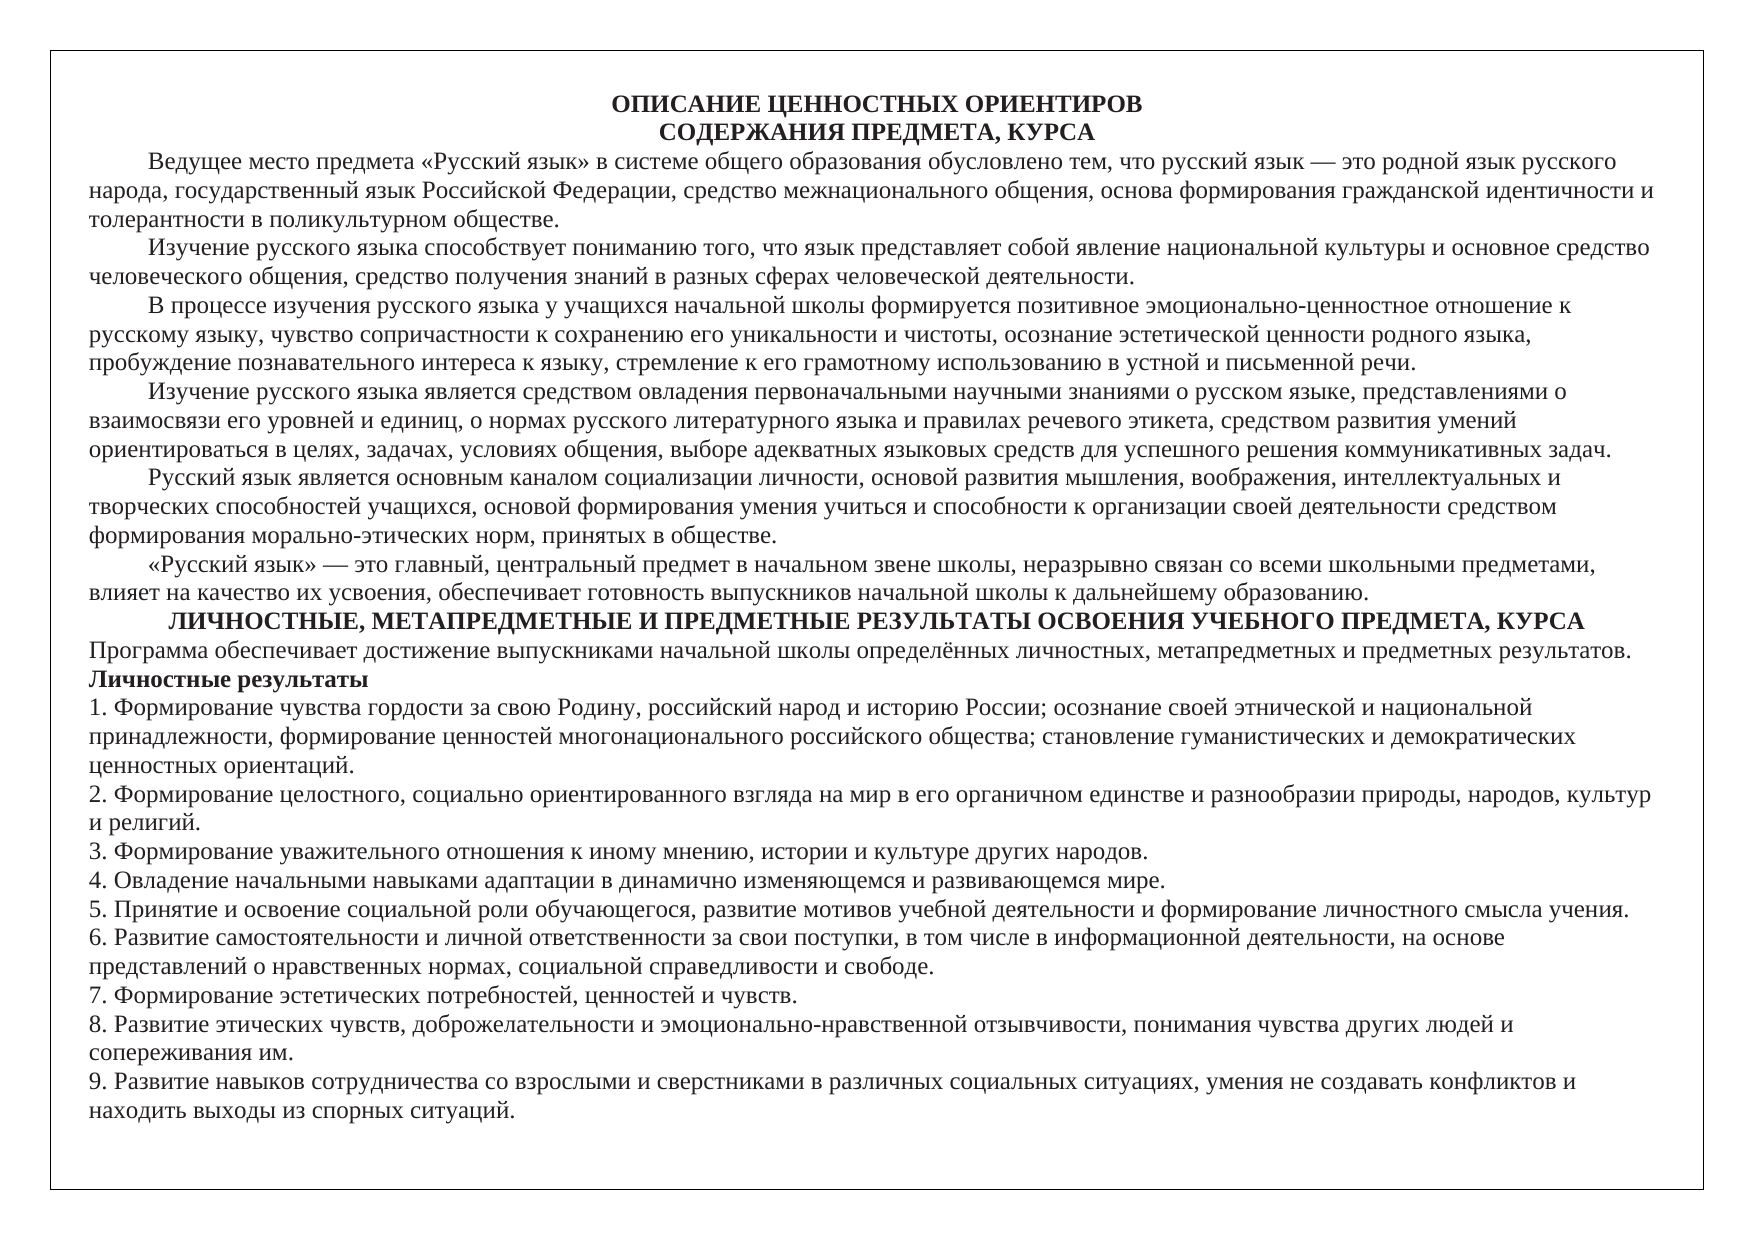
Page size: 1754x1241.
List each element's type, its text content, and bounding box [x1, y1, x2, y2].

text Изучение русского языка способствует пониманию того, что язык представляет собой явление национальной культуры и основное средство человеческого общения, средство получения знаний в разных сферах человеческой деятельности. [89, 232, 1665, 290]
text Ведущее место предмета «Русский язык» в системе общего образования обусловлено тем, что русский язык — это родной язык русского народа, государственный язык Российской Федерации, средство межнационального общения, основа формирования гражданской идентичности и толерантности в поликультурном обществе. [89, 146, 1665, 232]
text СОДЕРЖАНИЯ ПРЕДМЕТА, КУРСА [89, 117, 1665, 146]
text «Русский язык» — это главный, центральный предмет в начальном звене школы, неразрывно связан со всеми школьными предметами, влияет на качество их усвоения, обеспечивает готовность выпускников начальной школы к дальнейшему образованию. [89, 549, 1665, 606]
text Изучение русского языка является средством овладения первоначальными научными знаниями о русском языке, представлениями о взаимосвязи его уровней и единиц, о нормах русского литературного языка и правилах речевого этикета, средством развития умений ориентироваться в целях, задачах, условиях общения, выборе адекватных языковых средств для успешного решения коммуникативных задач. [89, 376, 1665, 462]
text Русский язык является основным каналом социализации личности, основой развития мышления, воображения, интеллектуальных и творческих способностей учащихся, основой формирования умения учиться и способности к организации своей деятельности средством формирования морально-этических норм, принятых в обществе. [89, 462, 1665, 549]
text В процессе изучения русского языка у учащихся начальной школы формируется позитивное эмоционально-ценностное отношение к русскому языку, чувство сопричастности к сохранению его уникальности и чистоты, осознание эстетической ценности родного языка, пробуждение познавательного интереса к языку, стремление к его грамотному использованию в устной и письменной речи. [89, 290, 1665, 376]
text 7. Формирование эстетических потребностей, ценностей и чувств. [89, 980, 1665, 1009]
text ЛИЧНОСТНЫЕ, МЕТАПРЕДМЕТНЫЕ И ПРЕДМЕТНЫЕ РЕЗУЛЬТАТЫ ОСВОЕНИЯ УЧЕБНОГО ПРЕДМЕТА, КУРСА [89, 606, 1665, 635]
text Программа обеспечивает достижение выпускниками начальной школы определённых личностных, метапредметных и предметных результатов. [89, 635, 1665, 664]
text 8. Развитие этических чувств, доброжелательности и эмоционально-нравственной отзывчивости, понимания чувства других людей и сопереживания им. [89, 1009, 1665, 1066]
text 6. Развитие самостоятельности и личной ответственности за свои поступки, в том числе в информационной деятельности, на основе представлений о нравственных нормах, социальной справедливости и свободе. [89, 922, 1665, 980]
text 5. Принятие и освоение социальной роли обучающегося, развитие мотивов учебной деятельности и формирование личностного смысла учения. [89, 894, 1665, 922]
text Личностные результаты [89, 664, 1665, 692]
text 3. Формирование уважительного отношения к иному мнению, истории и культуре других народов. [89, 836, 1665, 865]
text 1. Формирование чувства гордости за свою Родину, российский народ и историю России; осознание своей этнической и национальной принадлежности, формирование ценностей многонационального российского общества; становление гуманистических и демократических ценностных ориентаций. [89, 692, 1665, 779]
text 9. Развитие навыков сотрудничества со взрослыми и сверстниками в различных социальных ситуациях, умения не создавать конфликтов и находить выходы из спорных ситуаций. [89, 1066, 1665, 1124]
text 2. Формирование целостного, социально ориентированного взгляда на мир в его органичном единстве и разнообразии природы, народов, культур и религий. [89, 779, 1665, 836]
text ОПИСАНИЕ ЦЕННОСТНЫХ ОРИЕНТИРОВ [89, 89, 1665, 117]
text 4. Овладение начальными навыками адаптации в динамично изменяющемся и развивающемся мире. [89, 865, 1665, 894]
